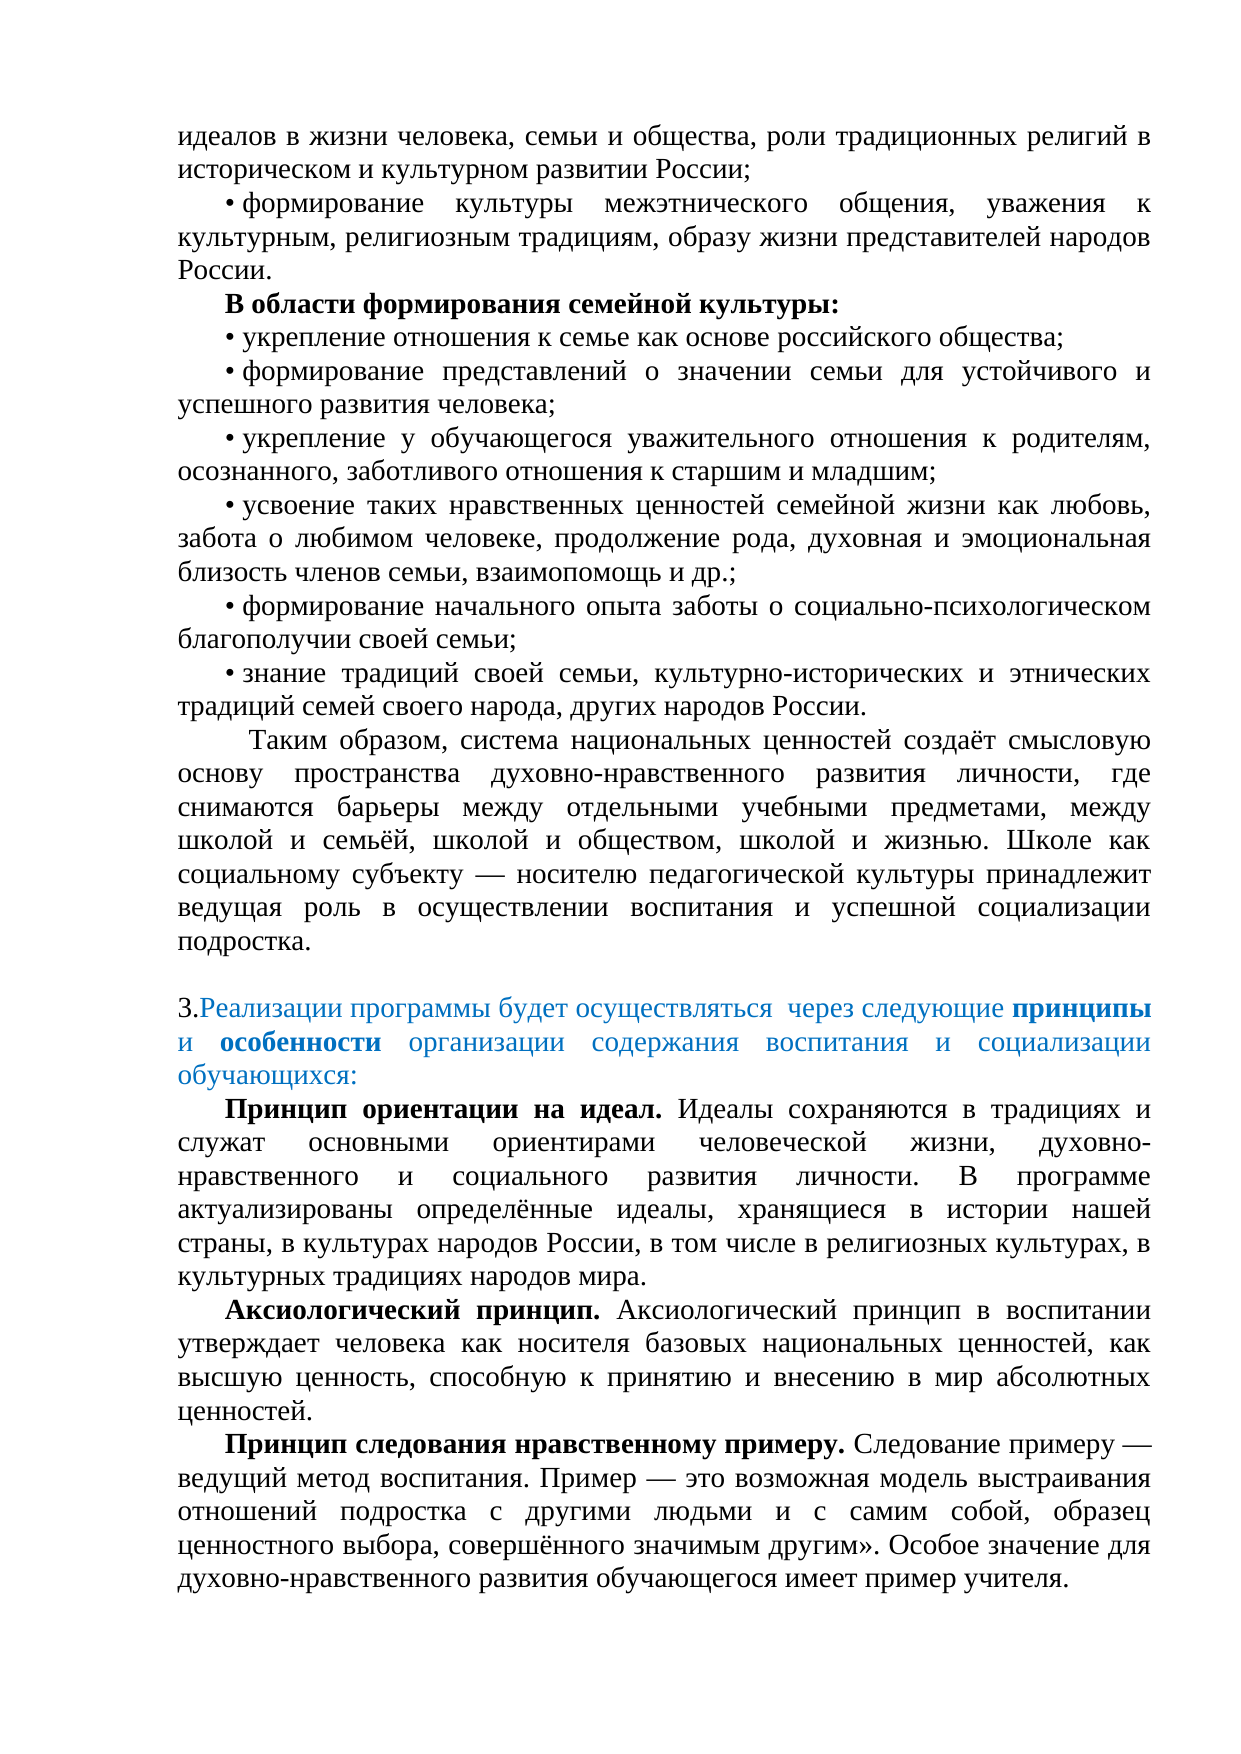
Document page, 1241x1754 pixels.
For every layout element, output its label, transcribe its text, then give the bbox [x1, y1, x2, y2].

text В области формирования семейной культуры: [177, 286, 1152, 319]
text Таким образом, система национальных ценностей создаёт смысловую основу пространства духовно-нравственного развития личности, где снимаются барьеры между отдельными учебными предметами, между школой и семьёй, школой и обществом, школой и жизнью. Школе как социальному субъекту — носителю педагогической культуры принадлежит ведущая роль в осуществлении воспитания и успешной социализации подростка. [177, 722, 1152, 957]
text 3.Реализации программы будет осуществляться через следующие принципы и особенности организации содержания воспитания и социализации обучающихся: [177, 990, 1152, 1091]
text Принцип следования нравственному примеру. Следование примеру — ведущий метод воспитания. Пример — это возможная модель выстраивания отношений подростка с другими людьми и с самим собой, образец ценностного выбора, совершённого значимым другим». Особое значение для духовно-нравственного развития обучающегося имеет пример учителя. [177, 1426, 1152, 1594]
text • укрепление у обучающегося уважительного отношения к родителям, осознанного, заботливого отношения к старшим и младшим; [177, 420, 1152, 487]
text • усвоение таких нравственных ценностей семейной жизни как любовь, забота о любимом человеке, продолжение рода, духовная и эмоциональная близость членов семьи, взаимопомощь и др.; [177, 487, 1152, 588]
text • формирование представлений о значении семьи для устойчивого и успешного развития человека; [177, 353, 1152, 420]
text • знание традиций своей семьи, культурно-исторических и этнических традиций семей своего народа, других народов России. [177, 655, 1152, 722]
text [177, 118, 1152, 185]
text Принцип ориентации на идеал. Идеалы сохраняются в традициях и служат основными ориентирами человеческой жизни, духовно-нравственного и социального развития личности. В программе актуализированы определённые идеалы, хранящиеся в истории нашей страны, в культурах народов России, в том числе в религиозных культурах, в культурных традициях народов мира. [177, 1091, 1152, 1292]
text Аксиологический принцип. Аксиологический принцип в воспитании утверждает человека как носителя базовых национальных ценностей, как высшую ценность, способную к принятию и внесению в мир абсолютных ценностей. [177, 1292, 1152, 1426]
text • формирование культуры межэтнического общения, уважения к культурным, религиозным традициям, образу жизни представителей народов России. [177, 185, 1152, 286]
text • укрепление отношения к семье как основе российского общества; [177, 319, 1152, 353]
text • формирование начального опыта заботы о социально-психологическом благополучии своей семьи; [177, 588, 1152, 655]
